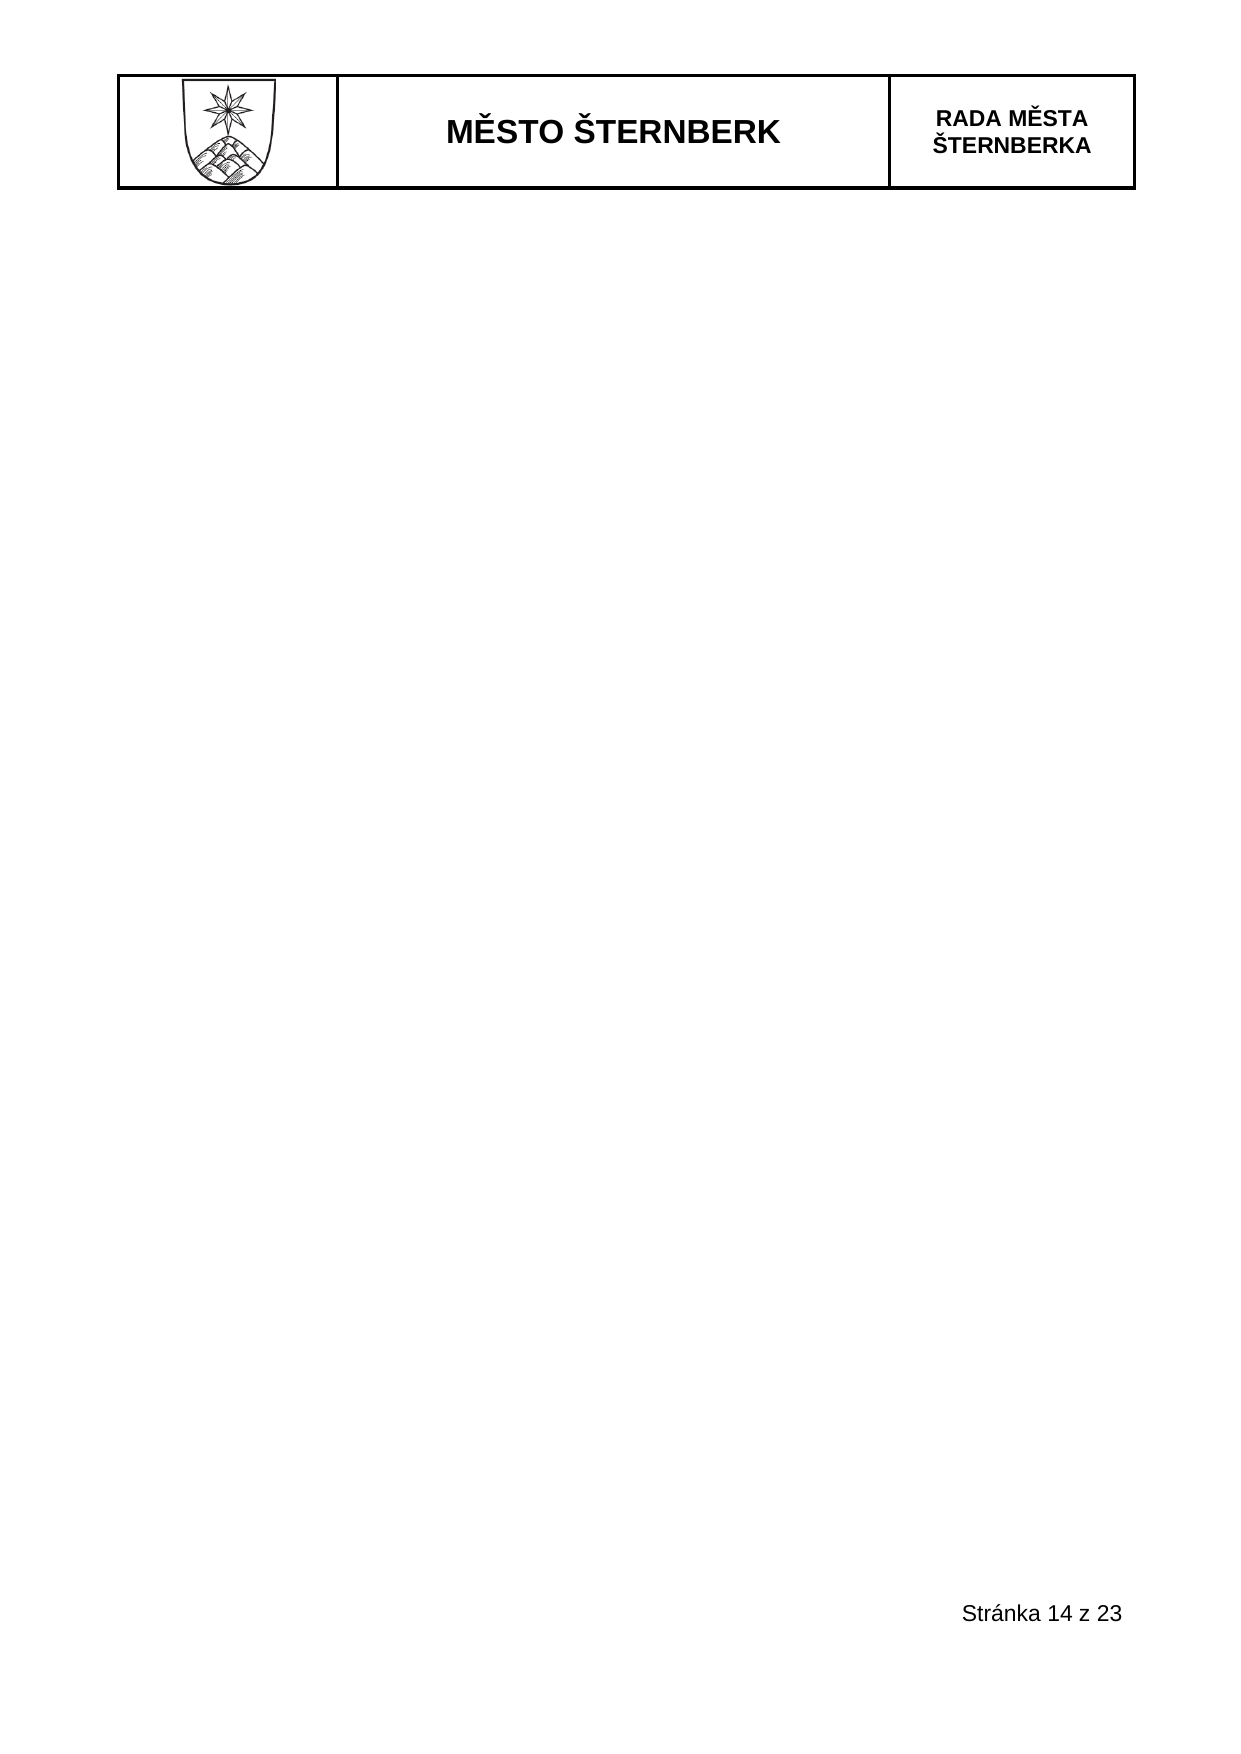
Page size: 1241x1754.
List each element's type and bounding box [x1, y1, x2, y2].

picture [179, 77, 277, 186]
